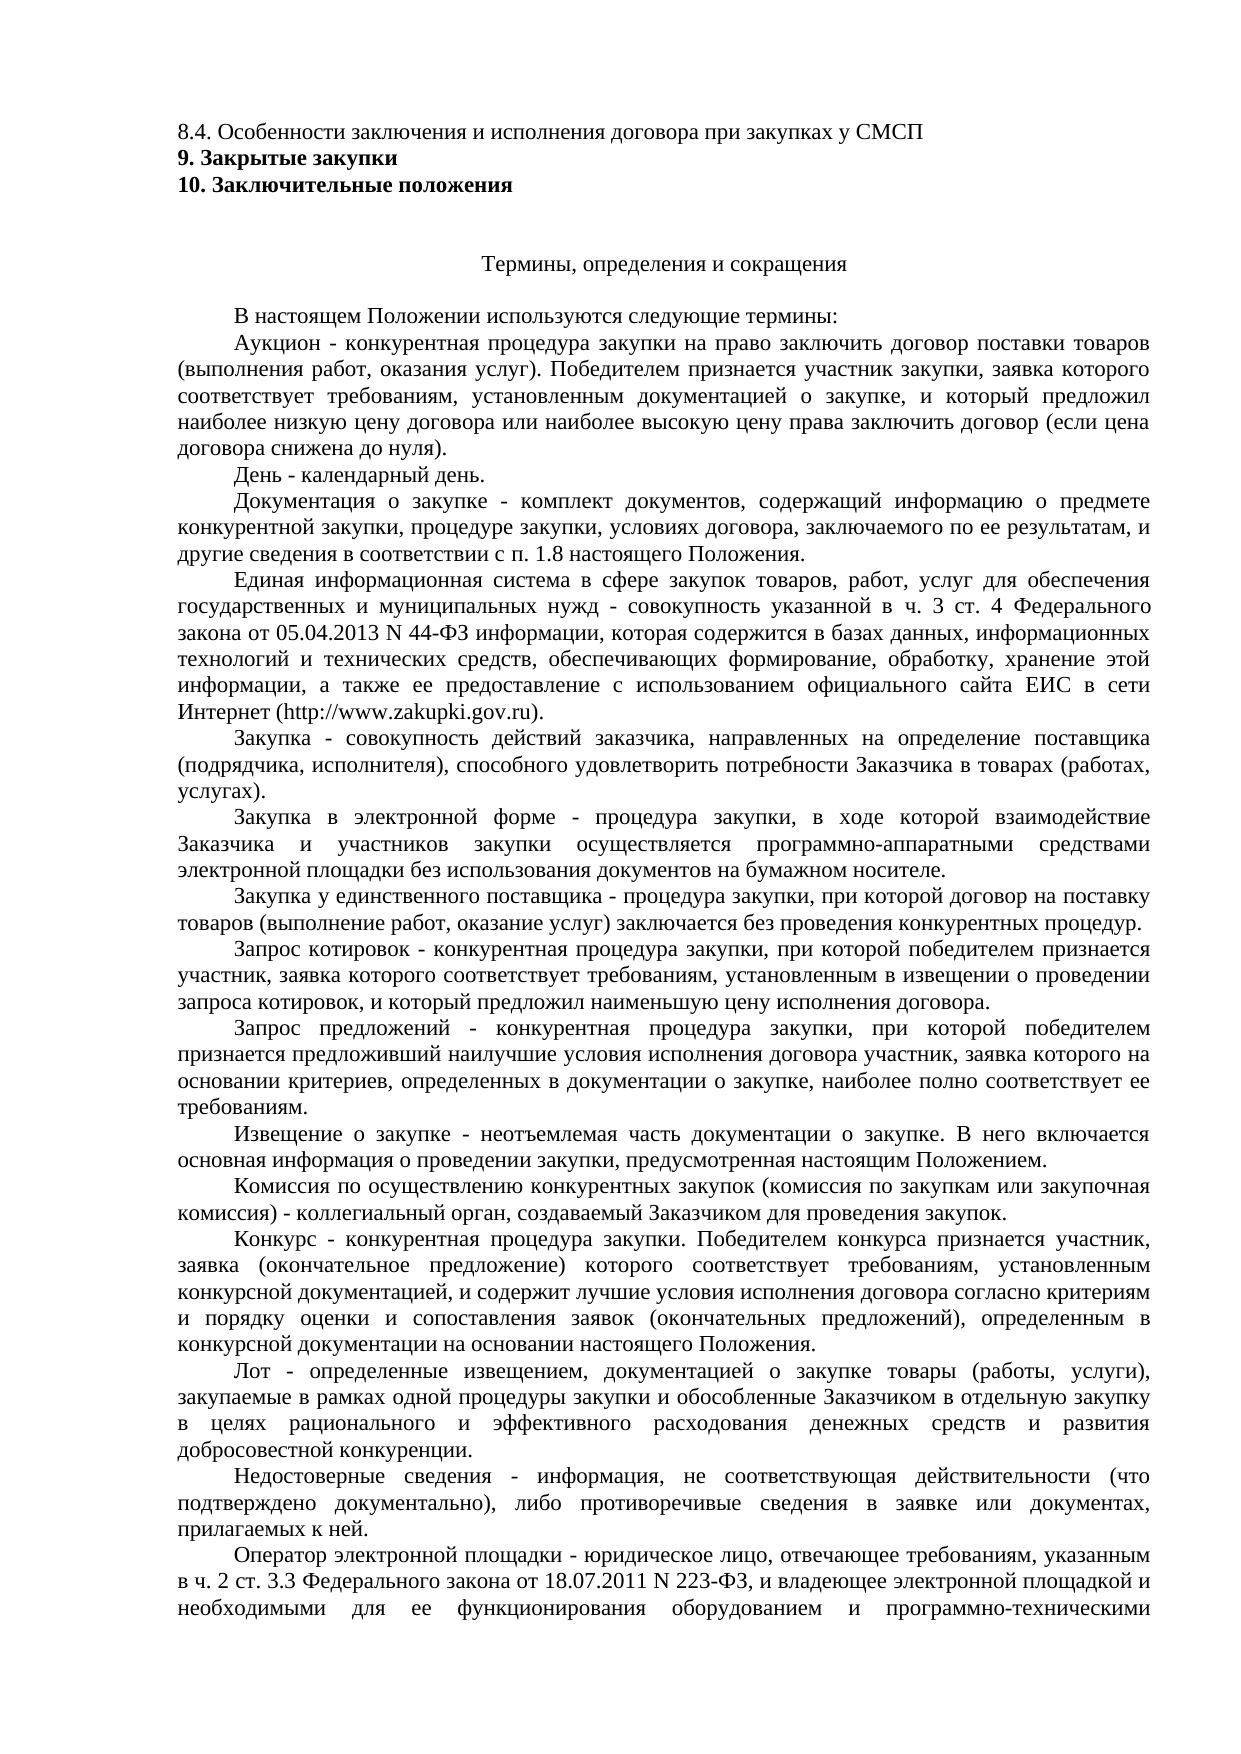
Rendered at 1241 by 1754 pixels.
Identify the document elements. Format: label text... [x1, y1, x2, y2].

text Аукцион - конкурентная процедура закупки на право заключить договор поставки товаров (выполнения работ, оказания услуг). Победителем признается участник закупки, заявка которого соответствует требованиям, установленным документацией о закупке, и который предложил наиболее низкую цену договора или наиболее высокую цену права заключить договор (если цена договора снижена до нуля). [177, 329, 1152, 461]
text Запрос предложений - конкурентная процедура закупки, при которой победителем признается предложивший наилучшие условия исполнения договора участник, заявка которого на основании критериев, определенных в документации о закупке, наиболее полно соответствует ее требованиям. [177, 1014, 1152, 1119]
text Комиссия по осуществлению конкурентных закупок (комиссия по закупкам или закупочная комиссия) - коллегиальный орган, создаваемый Заказчиком для проведения закупок. [177, 1172, 1152, 1225]
text 8.4. Особенности заключения и исполнения договора при закупках у СМСП [177, 118, 1152, 144]
text Конкурс - конкурентная процедура закупки. Победителем конкурса признается участник, заявка (окончательное предложение) которого соответствует требованиям, установленным конкурсной документацией, и содержит лучшие условия исполнения договора согласно критериям и порядку оценки и сопоставления заявок (окончательных предложений), определенным в конкурсной документации на основании настоящего Положения. [177, 1225, 1152, 1357]
text Закупка в электронной форме - процедура закупки, в ходе которой взаимодействие Заказчика и участников закупки осуществляется программно-аппаратными средствами электронной площадки без использования документов на бумажном носителе. [177, 803, 1152, 882]
text Запрос котировок - конкурентная процедура закупки, при которой победителем признается участник, заявка которого соответствует требованиям, установленным в извещении о проведении запроса котировок, и который предложил наименьшую цену исполнения договора. [177, 935, 1152, 1014]
text Закупка у единственного поставщика - процедура закупки, при которой договор на поставку товаров (выполнение работ, оказание услуг) заключается без проведения конкурентных процедур. [177, 882, 1152, 935]
text Документация о закупке - комплект документов, содержащий информацию о предмете конкурентной закупки, процедуре закупки, условиях договора, заключаемого по ее результатам, и другие сведения в соответствии с п. 1.8 настоящего Положения. [177, 487, 1152, 566]
text Термины, определения и сокращения [177, 250, 1152, 276]
text Извещение о закупке - неотъемлемая часть документации о закупке. В него включается основная информация о проведении закупки, предусмотренная настоящим Положением. [177, 1119, 1152, 1172]
text В настоящем Положении используются следующие термины: [177, 303, 1152, 329]
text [177, 1541, 1152, 1620]
text Лот - определенные извещением, документацией о закупке товары (работы, услуги), закупаемые в рамках одной процедуры закупки и обособленные Заказчиком в отдельную закупку в целях рационального и эффективного расходования денежных средств и развития добросовестной конкуренции. [177, 1357, 1152, 1462]
text Закупка - совокупность действий заказчика, направленных на определение поставщика (подрядчика, исполнителя), способного удовлетворить потребности Заказчика в товарах (работах, услугах). [177, 724, 1152, 803]
text Единая информационная система в сфере закупок товаров, работ, услуг для обеспечения государственных и муниципальных нужд - совокупность указанной в ч. 3 ст. 4 Федерального закона от 05.04.2013 N 44-ФЗ информации, которая содержится в базах данных, информационных технологий и технических средств, обеспечивающих формирование, обработку, хранение этой информации, а также ее предоставление с использованием официального сайта ЕИС в сети Интернет (http://www.zakupki.gov.ru). [177, 566, 1152, 724]
text День - календарный день. [177, 461, 1152, 487]
text 10. Заключительные положения [177, 171, 1152, 197]
text 9. Закрытые закупки [177, 144, 1152, 171]
text Недостоверные сведения - информация, не соответствующая действительности (что подтверждено документально), либо противоречивые сведения в заявке или документах, прилагаемых к ней. [177, 1462, 1152, 1541]
